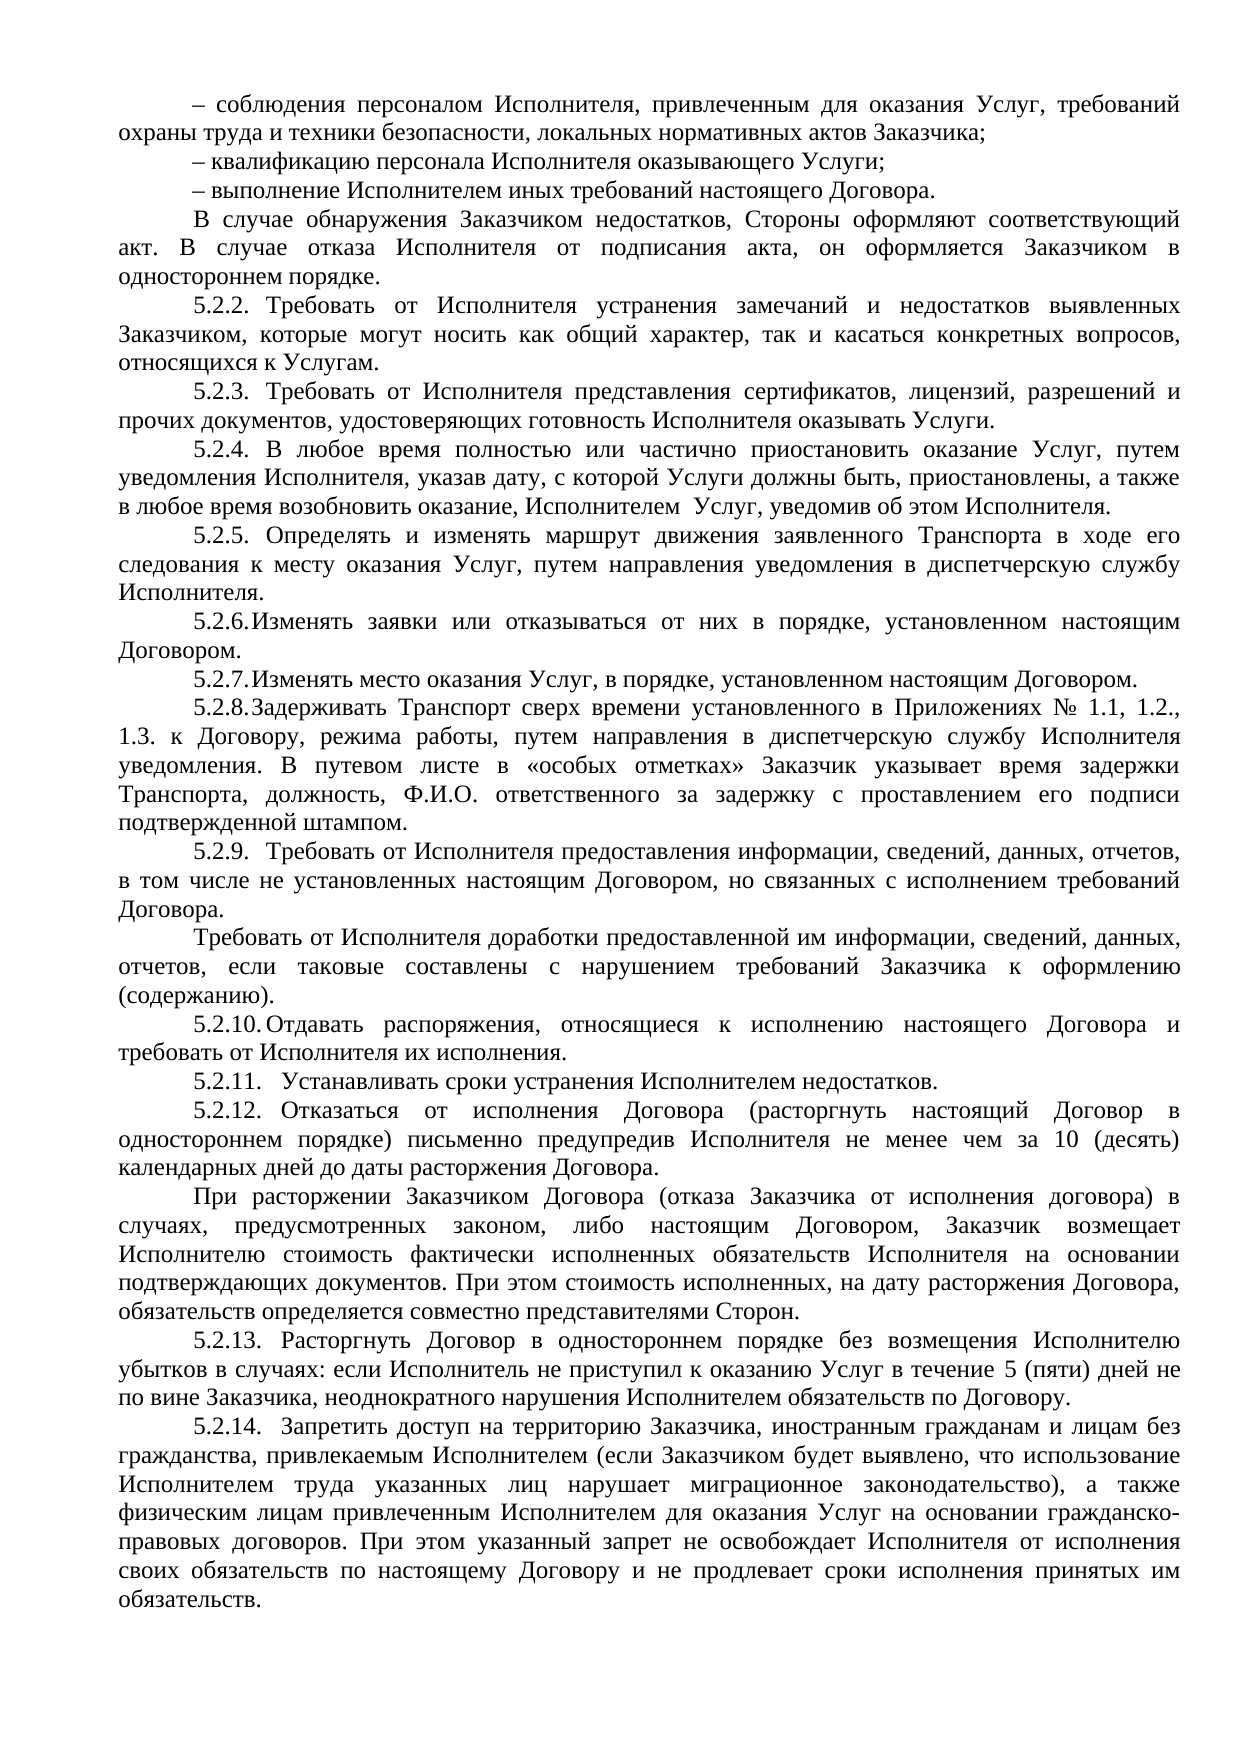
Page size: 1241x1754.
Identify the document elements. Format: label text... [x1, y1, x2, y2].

list В любое время полностью или частично приостановить оказание Услуг, путем уведомления Исполнителя, указав дату, с которой Услуги должны быть, приостановлены, а также в любое время возобновить оказание, Исполнителем Услуг, уведомив об этом Исполнителя. [118, 434, 1181, 520]
list Расторгнуть Договор в одностороннем порядке без возмещения Исполнителю убытков в случаях: если Исполнитель не приступил к оказанию Услуг в течение 5 (пяти) дней не по вине Заказчика, неоднократного нарушения Исполнителем обязательств по Договору. [118, 1325, 1181, 1411]
list Отдавать распоряжения, относящиеся к исполнению настоящего Договора и требовать от Исполнителя их исполнения. [118, 1009, 1181, 1066]
list Требовать от Исполнителя представления сертификатов, лицензий, разрешений и прочих документов, удостоверяющих готовность Исполнителя оказывать Услуги. [118, 376, 1181, 434]
text – соблюдения персоналом Исполнителя, привлеченным для оказания Услуг, требований охраны труда и техники безопасности, локальных нормативных актов Заказчика; [118, 89, 1181, 146]
text В случае обнаружения Заказчиком недостатков, Стороны оформляют соответствующий акт. В случае отказа Исполнителя от подписания акта, он оформляется Заказчиком в одностороннем порядке. [118, 204, 1181, 290]
text – выполнение Исполнителем иных требований настоящего Договора. [118, 175, 1181, 204]
list Задерживать Транспорт сверх времени установленного в Приложениях № 1.1, 1.2., 1.3. к Договору, режима работы, путем направления в диспетчерскую службу Исполнителя уведомления. В путевом листе в «особых отметках» Заказчик указывает время задержки Транспорта, должность, Ф.И.О. ответственного за задержку с проставлением его подписи подтвержденной штампом. [118, 692, 1181, 836]
list Запретить доступ на территорию Заказчика, иностранным гражданам и лицам без гражданства, привлекаемым Исполнителем (если Заказчиком будет выявлено, что использование Исполнителем труда указанных лиц нарушает миграционное законодательство), а также физическим лицам привлеченным Исполнителем для оказания Услуг на основании гражданско-правовых договоров. При этом указанный запрет не освобождает Исполнителя от исполнения своих обязательств по настоящему Договору и не продлевает сроки исполнения принятых им обязательств. [118, 1411, 1181, 1612]
text – квалификацию персонала Исполнителя оказывающего Услуги; [118, 146, 1181, 175]
list Требовать от Исполнителя предоставления информации, сведений, данных, отчетов, в том числе не установленных настоящим Договором, но связанных с исполнением требований Договора. [118, 836, 1181, 922]
list Отказаться от исполнения Договора (расторгнуть настоящий Договор в одностороннем порядке) письменно предупредив Исполнителя не менее чем за 10 (десять) календарных дней до даты расторжения Договора. [118, 1095, 1181, 1181]
list Требовать от Исполнителя устранения замечаний и недостатков выявленных Заказчиком, которые могут носить как общий характер, так и касаться конкретных вопросов, относящихся к Услугам. [118, 290, 1181, 376]
list Определять и изменять маршрут движения заявленного Транспорта в ходе его следования к месту оказания Услуг, путем направления уведомления в диспетчерскую службу Исполнителя. [118, 520, 1181, 606]
text При расторжении Заказчиком Договора (отказа Заказчика от исполнения договора) в случаях, предусмотренных законом, либо настоящим Договором, Заказчик возмещает Исполнителю стоимость фактически исполненных обязательств Исполнителя на основании подтверждающих документов. При этом стоимость исполненных, на дату расторжения Договора, обязательств определяется совместно представителями Сторон. [118, 1181, 1181, 1325]
text Требовать от Исполнителя доработки предоставленной им информации, сведений, данных, отчетов, если таковые составлены с нарушением требований Заказчика к оформлению (содержанию). [118, 922, 1181, 1009]
list Устанавливать сроки устранения Исполнителем недостатков. [118, 1066, 1181, 1095]
list Изменять заявки или отказываться от них в порядке, установленном настоящим Договором. [118, 606, 1181, 664]
list Изменять место оказания Услуг, в порядке, установленном настоящим Договором. [118, 664, 1181, 692]
